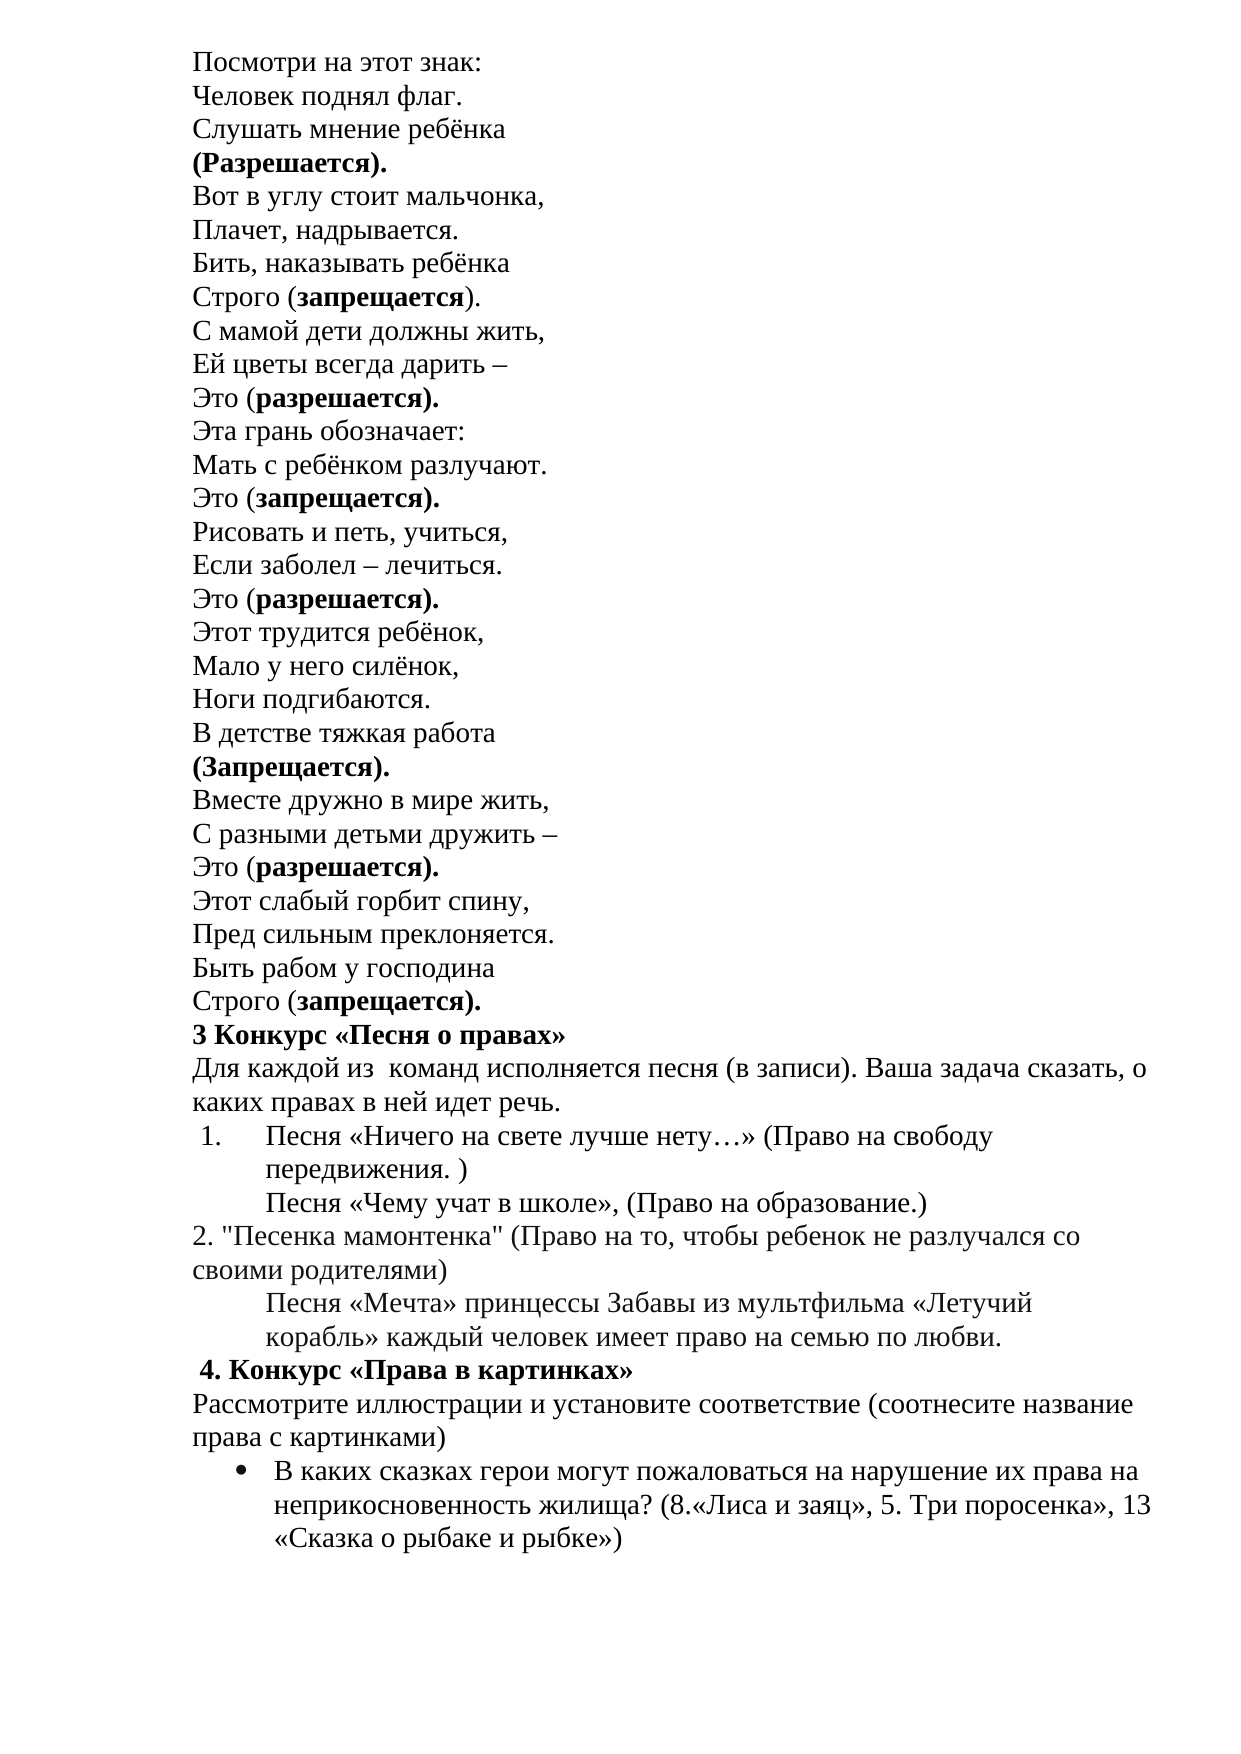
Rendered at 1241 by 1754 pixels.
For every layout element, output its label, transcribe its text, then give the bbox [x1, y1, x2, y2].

text Мало у него силёнок, [192, 648, 1152, 682]
text Если заболел – лечиться. [192, 547, 1152, 581]
text В детстве тяжкая работа [192, 715, 1152, 749]
text Пред сильным преклоняется. [192, 916, 1152, 950]
text 4. Конкурс «Права в картинках» [192, 1352, 1152, 1386]
text Песня «Мечта» принцессы Забавы из мультфильма «Летучий корабль» каждый человек имеет право на семью по любви. [265, 1285, 1152, 1352]
text Мать с ребёнком разлучают. [192, 447, 1152, 480]
text 2. "Песенка мамонтенка" (Право на то, чтобы ребенок не разлучался со своими родителями) [192, 1218, 1152, 1285]
text Бить, наказывать ребёнка [192, 246, 1152, 279]
text Этот слабый горбит спину, [192, 883, 1152, 916]
text Ей цветы всегда дарить – [192, 346, 1152, 380]
text Эта грань обозначает: [192, 413, 1152, 447]
text С мамой дети должны жить, [192, 313, 1152, 346]
text С разными детьми дружить – [192, 816, 1152, 849]
text Рассмотрите иллюстрации и установите соответствие (соотнесите название права с картинками) [192, 1386, 1152, 1453]
text Этот трудится ребёнок, [192, 614, 1152, 648]
list В каких сказках герои могут пожаловаться на нарушение их права на неприкосновенность жилища? (8.«Лиса и заяц», 5. Три поросенка», 13 «Сказка о рыбаке и рыбке») [236, 1453, 1152, 1554]
text Быть рабом у господина [192, 950, 1152, 983]
text Рисовать и петь, учиться, [192, 514, 1152, 547]
text Строго (запрещается). [192, 983, 1152, 1017]
text Слушать мнение ребёнка [192, 111, 1152, 145]
text Вместе дружно в мире жить, [192, 782, 1152, 816]
text (Запрещается). [192, 749, 1152, 782]
text 3 Конкурс «Песня о правах» [192, 1017, 1152, 1051]
text Строго (запрещается). [192, 279, 1152, 313]
text Ноги подгибаются. [192, 682, 1152, 715]
text Это (разрешается). [192, 849, 1152, 883]
text Человек поднял флаг. [192, 78, 1152, 111]
text (Разрешается). [192, 145, 1152, 178]
text Это (разрешается). [192, 581, 1152, 614]
text Песня «Чему учат в школе», (Право на образование.) [265, 1185, 1152, 1218]
text Для каждой из команд исполняется песня (в записи). Ваша задача сказать, о каких правах в ней идет речь. [192, 1051, 1152, 1118]
list Песня «Ничего на свете лучше нету…» (Право на свободу передвижения. ) [200, 1118, 1152, 1185]
text Вот в углу стоит мальчонка, [192, 178, 1152, 212]
text Плачет, надрывается. [192, 212, 1152, 246]
text Это (запрещается). [192, 480, 1152, 514]
text Посмотри на этот знак: [192, 44, 1152, 78]
text Это (разрешается). [192, 380, 1152, 413]
